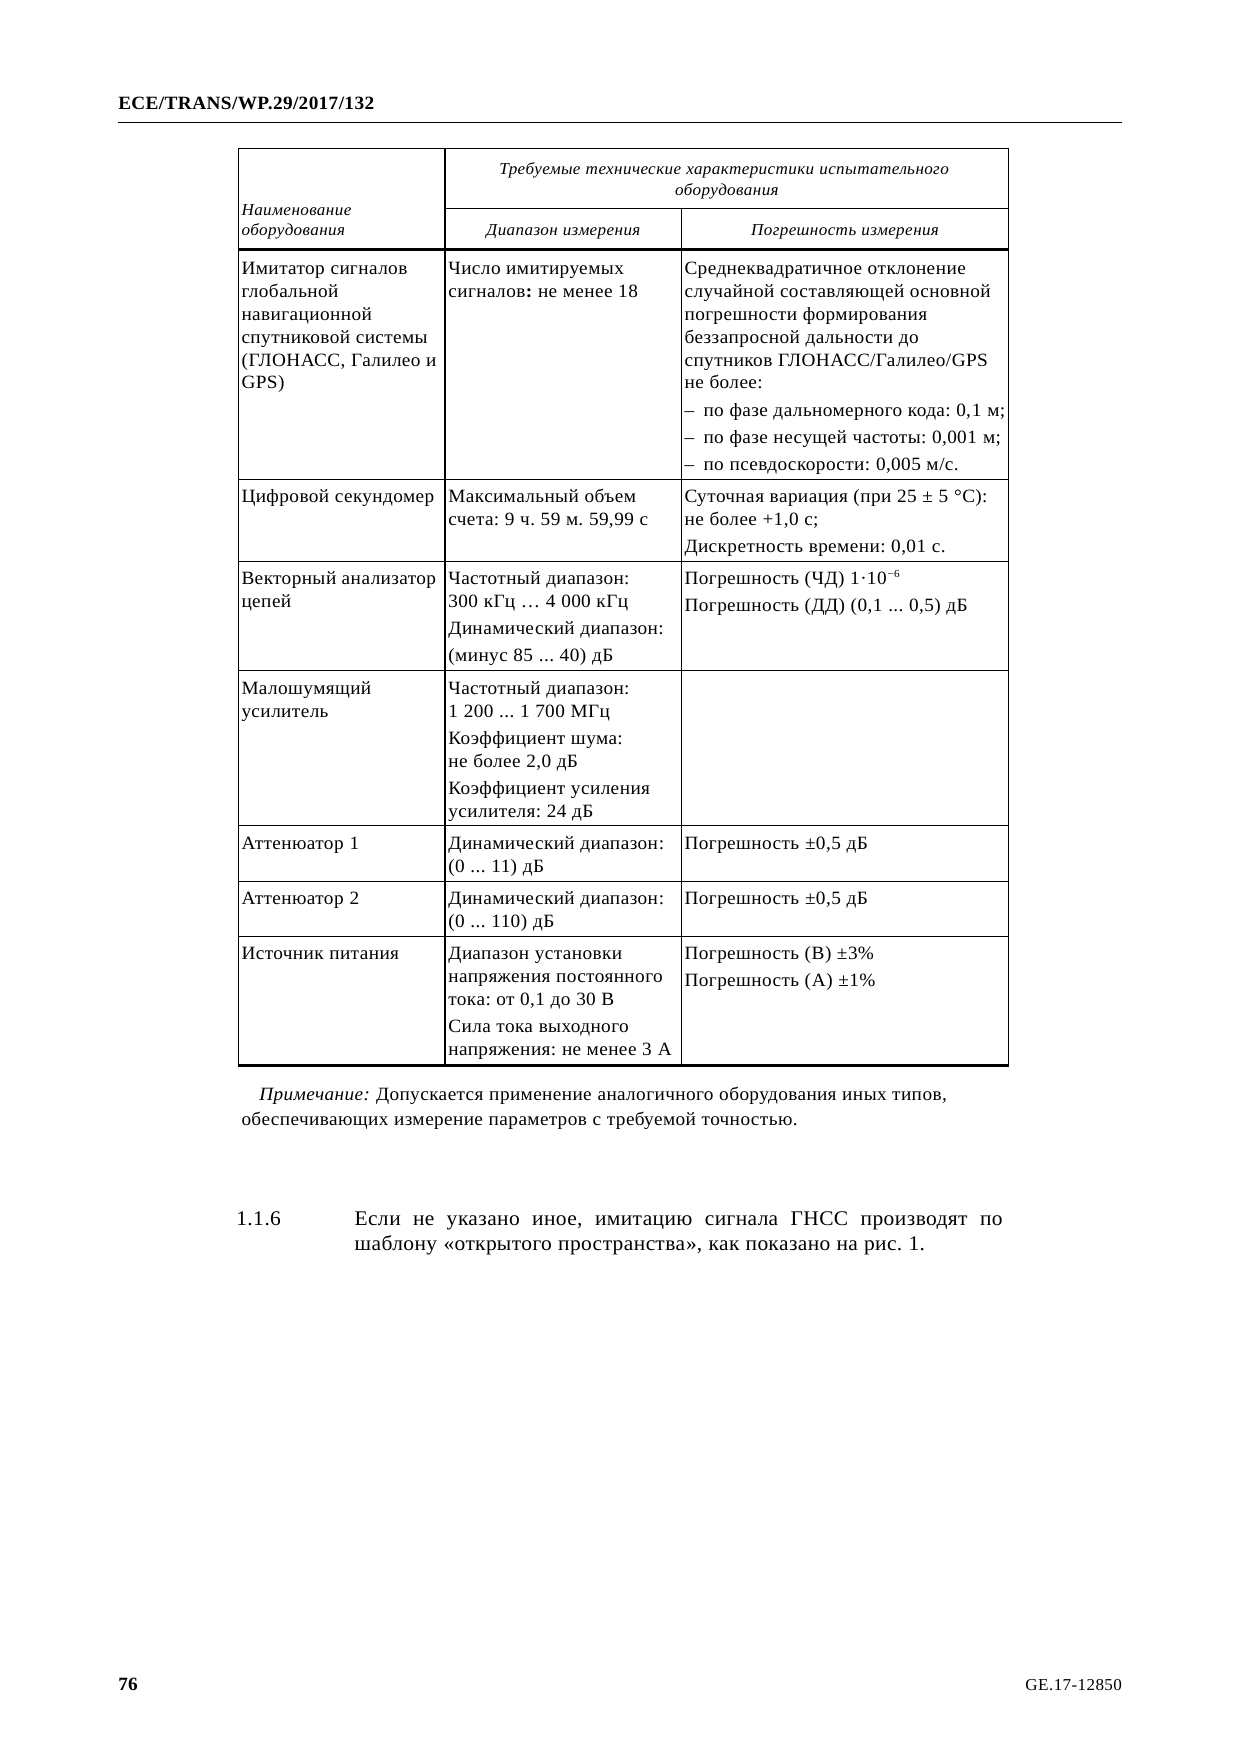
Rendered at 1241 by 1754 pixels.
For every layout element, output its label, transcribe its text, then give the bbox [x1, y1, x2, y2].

table_cell Среднеквадратичное отклонение случайной составляющей основной погрешности формирования беззапросной дальности до спутников ГЛОНАСС/Галилео/GPS не более: – по фазе дальномерного кода: 0,1 м; – по фазе несущей частоты: 0,001 м; – по псевдоскорости: 0,005 м/с. [682, 251, 1008, 478]
table_cell Погрешность ±0,5 дБ [682, 882, 1008, 936]
table_header Требуемые технические характеристики испытательного оборудования [446, 149, 1008, 208]
table_cell Погрешность (ЧД) 1·10−6 Погрешность (ДД) (0,1 ... 0,5) дБ [682, 562, 1008, 670]
table_cell Примечание: Допускается применение аналогичного оборудования иных типов, обеспечивающих измерение параметров с требуемой точностью. [239, 1067, 1008, 1129]
table_cell Малошумящий усилитель [239, 671, 444, 825]
table_cell Число имитируемых сигналов: не менее 18 [446, 251, 681, 478]
table_cell Цифровой секундомер [239, 480, 444, 561]
table_cell Динамический диапазон: (0 ... 110) дБ [446, 882, 681, 936]
table_cell Векторный анализатор цепей [239, 562, 444, 670]
table_cell Погрешность измерения [682, 209, 1008, 248]
table_cell Имитатор сигналов глобальной навигационной спутниковой системы (ГЛОНАСС, Галилео и GPS) [239, 251, 444, 478]
table_cell Частотный диапазон: 300 кГц … 4 000 кГц Динамический диапазон: (минус 85 ... 40) дБ [446, 562, 681, 670]
table_cell [682, 671, 1008, 825]
table_cell Частотный диапазон: 1 200 ... 1 700 МГц Коэффициент шума: не более 2,0 дБ Коэффициент усиления усилителя: 24 дБ [446, 671, 681, 825]
table_cell Суточная вариация (при 25 ± 5 °С): не более +1,0 с; Дискретность времени: 0,01 с. [682, 480, 1008, 561]
table_cell Диапазон измерения [446, 209, 681, 248]
table_cell Динамический диапазон: (0 ... 11) дБ [446, 826, 681, 881]
table_cell Диапазон установки напряжения постоянного тока: от 0,1 до 30 В Сила тока выходного напряжения: не менее 3 A [446, 937, 681, 1064]
table_cell Аттенюатор 1 [239, 826, 444, 881]
table_cell Аттенюатор 2 [239, 882, 444, 936]
table_header Наименование оборудования [239, 149, 444, 248]
table_cell Погрешность ±0,5 дБ [682, 826, 1008, 881]
table_cell Источник питания [239, 937, 444, 1064]
table_cell Погрешность (В) ±3% Погрешность (A) ±1% [682, 937, 1008, 1064]
table_cell Максимальный объем счета: 9 ч. 59 м. 59,99 с [446, 480, 681, 561]
text 1.1.6 Если не указано иное, имитацию сигнала ГНСС производят по шаблону «открытого пространства», как показано на рис. 1. [236, 1204, 1004, 1254]
